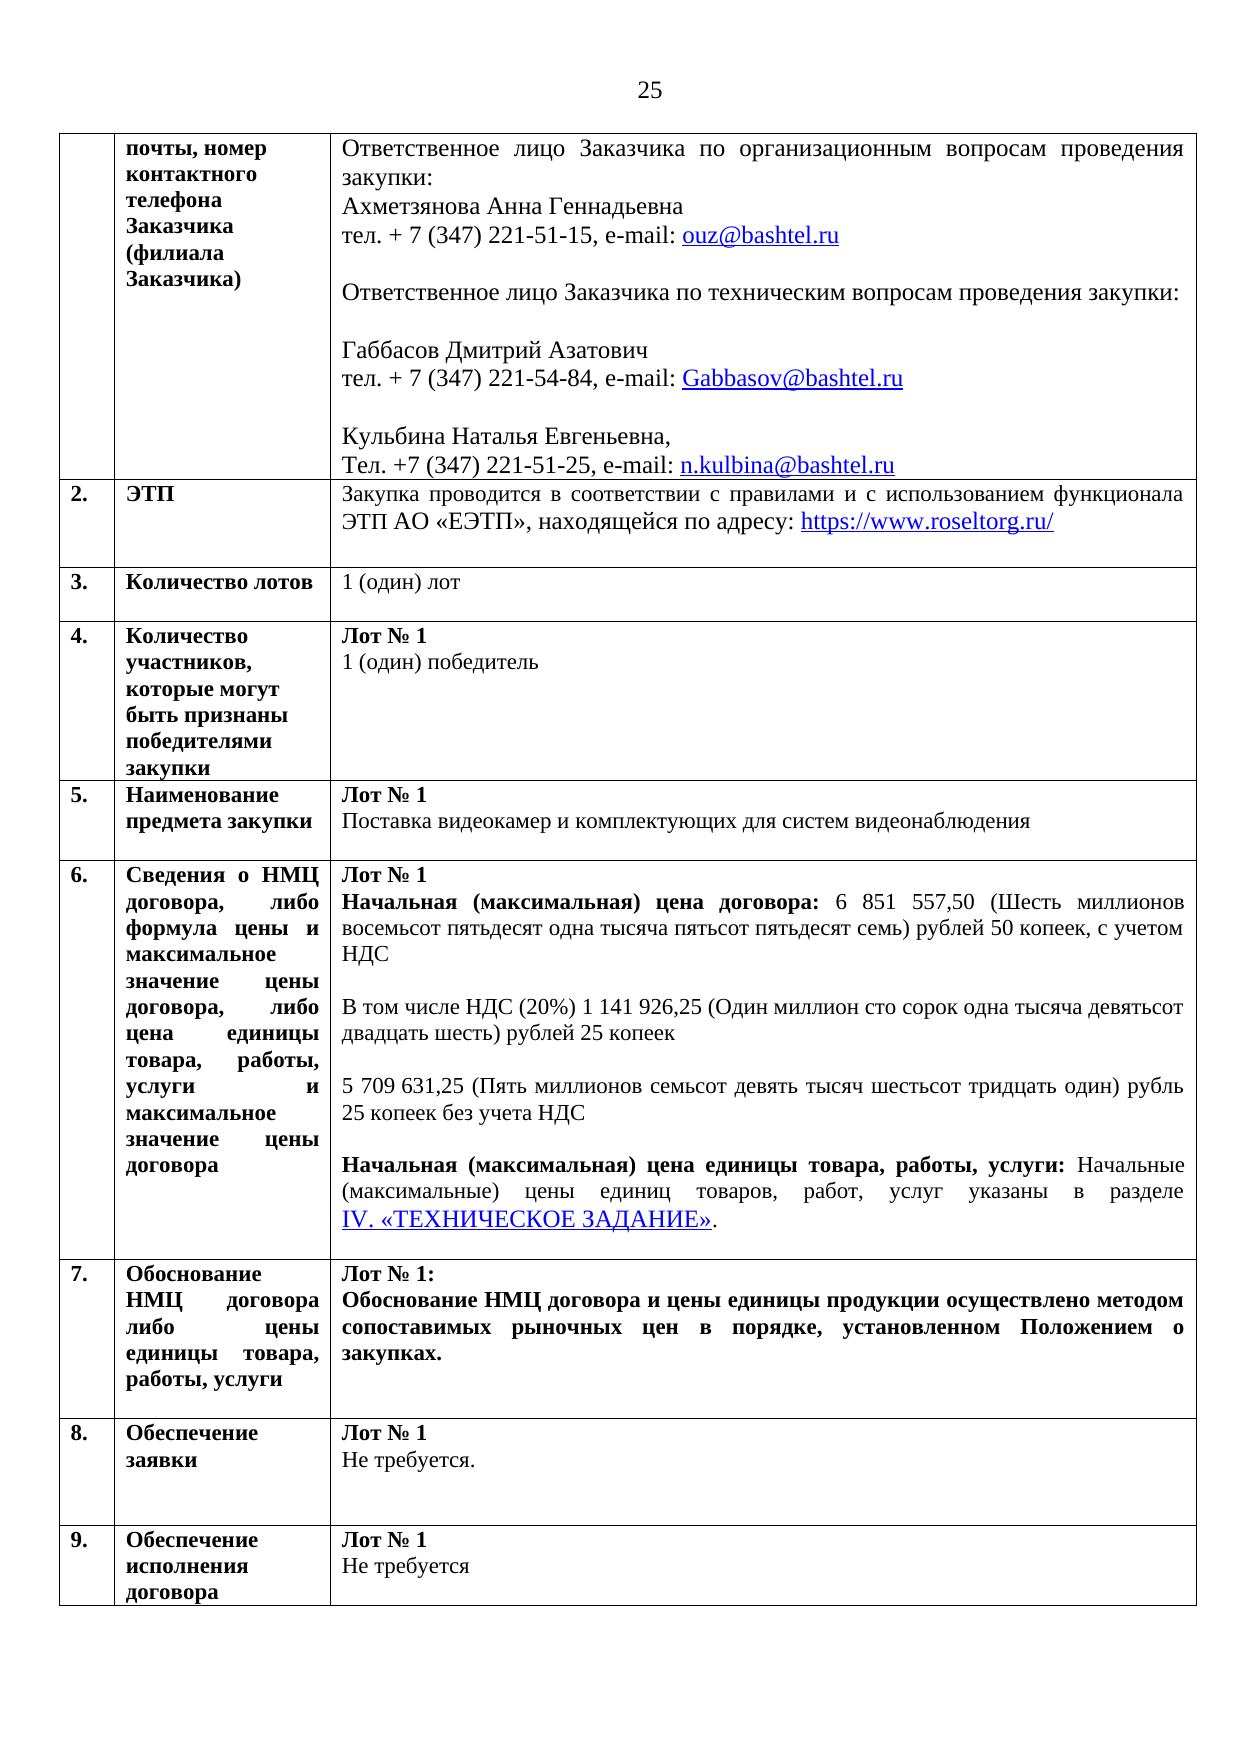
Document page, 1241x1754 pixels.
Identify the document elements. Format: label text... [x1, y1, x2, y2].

table_cell [60, 622, 114, 780]
table_cell [60, 1419, 114, 1525]
table_cell [60, 781, 114, 860]
table_cell Обоснование НМЦ договора либо цены единицы товара, работы, услуги [115, 1260, 330, 1418]
table_cell Сведения о НМЦ договора, либо формула цены и максимальное значение цены договора, либо цена единицы товара, работы, услуги и максимальное значение цены договора [115, 861, 330, 1259]
table_cell Закупка проводится в соответствии с правилами и с использованием функционала ЭТП АО «ЕЭТП», находящейся по адресу: https://www.roseltorg.ru/ [331, 480, 1196, 567]
table_cell Лот № 1 1 (один) победитель [331, 622, 1196, 780]
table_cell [115, 134, 330, 478]
table_cell Лот № 1 Не требуется. [331, 1419, 1196, 1525]
table_cell Лот № 1 Поставка видеокамер и комплектующих для систем видеонаблюдения [331, 781, 1196, 860]
table_cell [60, 134, 114, 478]
table_cell [60, 480, 114, 567]
table_cell Лот № 1: Обоснование НМЦ договора и цены единицы продукции осуществлено методом сопоставимых рыночных цен в порядке, установленном Положением о закупках. [331, 1260, 1196, 1418]
table_cell Лот № 1 Начальная (максимальная) цена договора: 6 851 557,50 (Шесть миллионов восемьсот пятьдесят одна тысяча пятьсот пятьдесят семь) рублей 50 копеек, с учетом НДС В том числе НДС (20%) 1 141 926,25 (Один миллион сто сорок одна тысяча девятьсот двадцать шесть) рублей 25 копеек 5 709 631,25 (Пять миллионов семьсот девять тысяч шестьсот тридцать один) рубль 25 копеек без учета НДС Начальная (максимальная) цена единицы товара, работы, услуги: Начальные (максимальные) цены единиц товаров, работ, услуг указаны в разделе IV. «ТЕХНИЧЕСКОЕ ЗАДАНИЕ». [331, 861, 1196, 1259]
table_cell Лот № 1 Не требуется [331, 1526, 1196, 1605]
table_cell [60, 1526, 114, 1605]
table_cell Обеспечение исполнения договора [115, 1526, 330, 1605]
table_cell Обеспечение заявки [115, 1419, 330, 1525]
table_cell [60, 568, 114, 621]
table_cell Количество участников, которые могут быть признаны победителями закупки [115, 622, 330, 780]
table_cell 1 (один) лот [331, 568, 1196, 621]
table_cell Количество лотов [115, 568, 330, 621]
table_cell ЭТП [115, 480, 330, 567]
table_cell [60, 861, 114, 1259]
table_cell [60, 1260, 114, 1418]
table_cell Наименование предмета закупки [115, 781, 330, 860]
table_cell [331, 134, 1196, 478]
